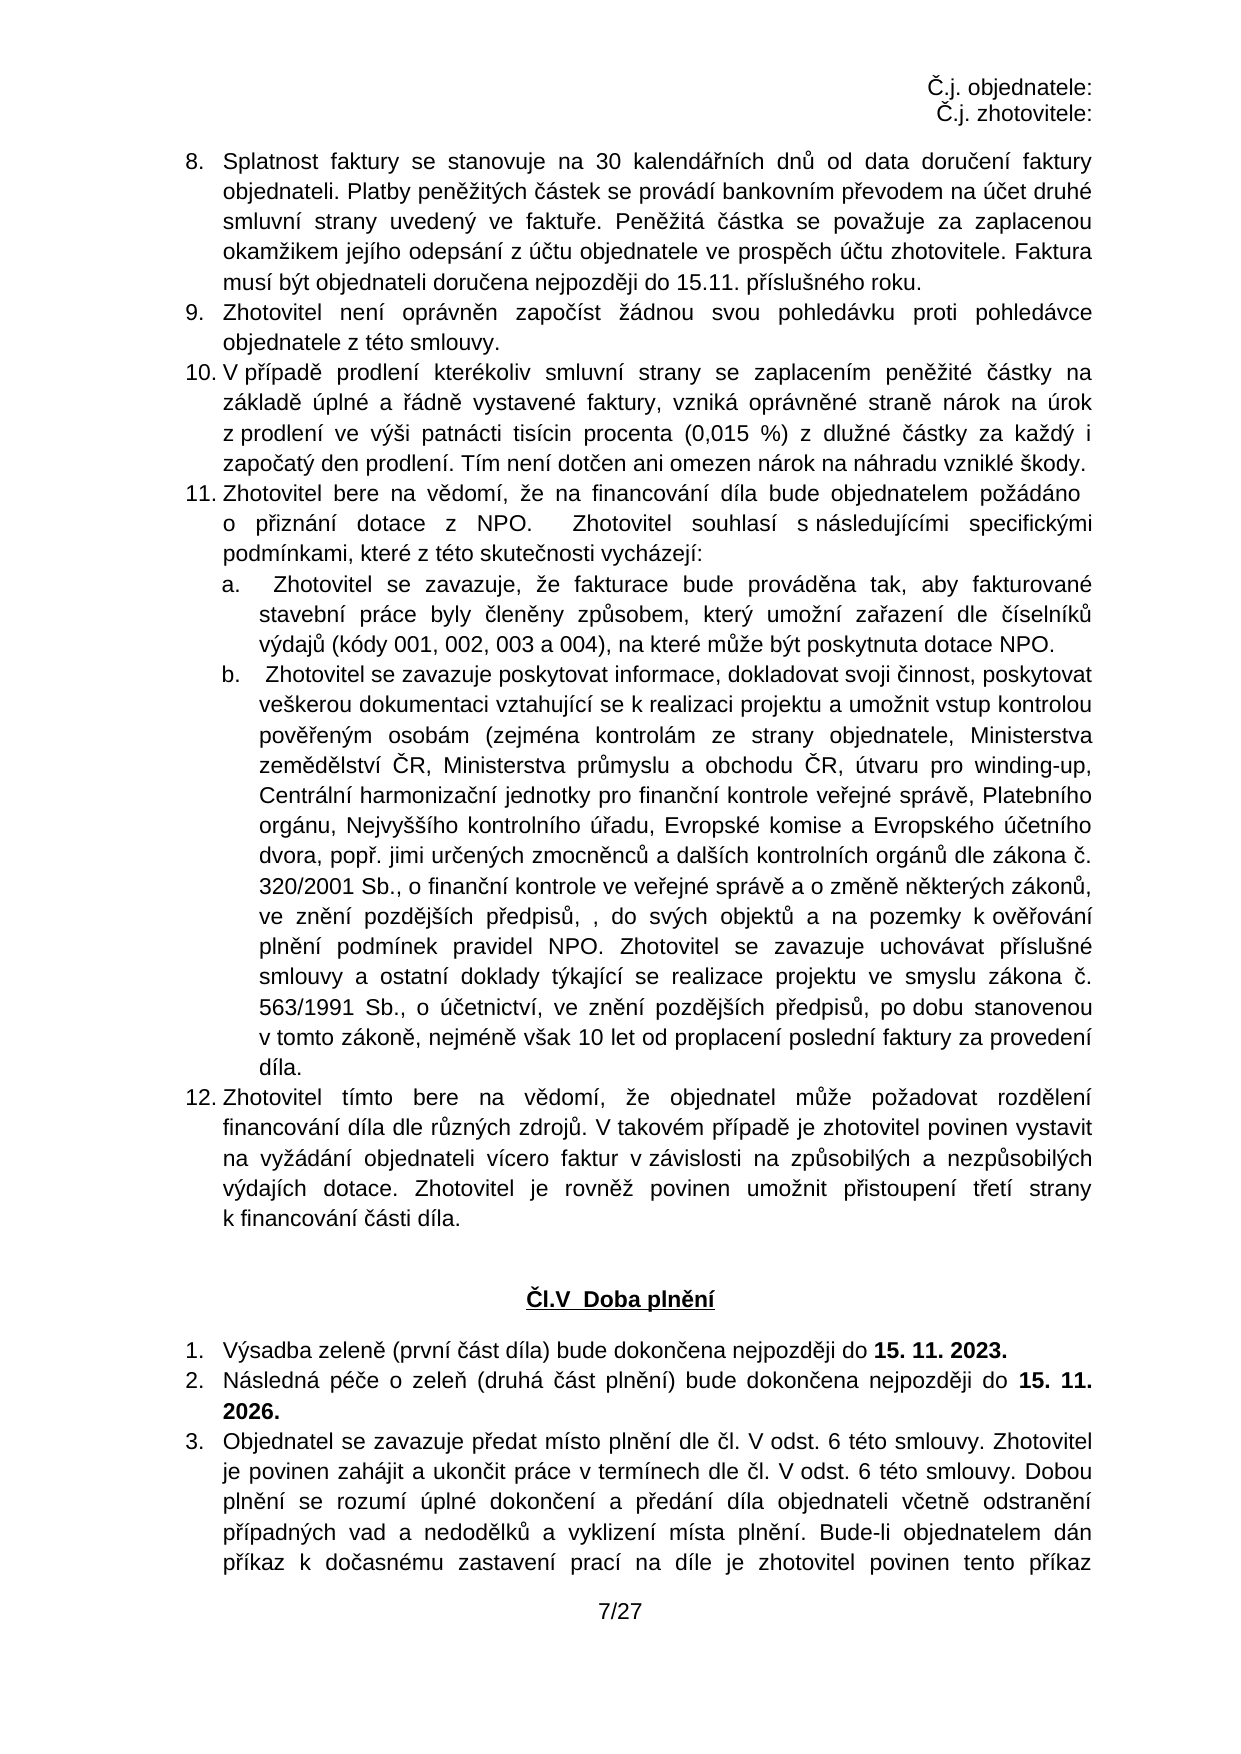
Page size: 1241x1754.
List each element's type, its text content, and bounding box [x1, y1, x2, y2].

list V případě prodlení kterékoliv smluvní strany se zaplacením peněžité částky na základě úplné a řádně vystavené faktury, vzniká oprávněné straně nárok na úrok z prodlení ve výši patnácti tisícin procenta (0,015 %) z dlužné částky za každý i započatý den prodlení. Tím není dotčen ani omezen nárok na náhradu vzniklé škody. [185, 359, 1093, 476]
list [185, 1428, 1093, 1575]
list Zhotovitel bere na vědomí, že na financování díla bude objednatelem požádáno o přiznání dotace z NPO. Zhotovitel souhlasí s následujícími specifickými podmínkami, které z této skutečnosti vycházejí: [185, 480, 1093, 567]
list Splatnost faktury se stanovuje na 30 kalendářních dnů od data doručení faktury objednateli. Platby peněžitých částek se provádí bankovním převodem na účet druhé smluvní strany uvedený ve faktuře. Peněžitá částka se považuje za zaplacenou okamžikem jejího odepsání z účtu objednatele ve prospěch účtu zhotovitele. Faktura musí být objednateli doručena nejpozději do 15.11. příslušného roku. [185, 148, 1093, 295]
list Zhotovitel není oprávněn započíst žádnou svou pohledávku proti pohledávce objednatele z této smlouvy. [185, 299, 1093, 355]
list Následná péče o zeleň (druhá část plnění) bude dokončena nejpozději do 15. 11. 2026. [185, 1367, 1093, 1424]
list Zhotovitel se zavazuje, že fakturace bude prováděna tak, aby fakturované stavební práce byly členěny způsobem, který umožní zařazení dle číselníků výdajů (kódy 001, 002, 003 a 004), na které může být poskytnuta dotace NPO. [221, 571, 1093, 657]
list Zhotovitel tímto bere na vědomí, že objednatel může požadovat rozdělení financování díla dle různých zdrojů. V takovém případě je zhotovitel povinen vystavit na vyžádání objednateli vícero faktur v závislosti na způsobilých a nezpůsobilých výdajích dotace. Zhotovitel je rovněž povinen umožnit přistoupení třetí strany k financování části díla. [185, 1084, 1093, 1231]
text Čl.V Doba plnění [148, 1286, 1093, 1312]
list Zhotovitel se zavazuje poskytovat informace, dokladovat svoji činnost, poskytovat veškerou dokumentaci vztahující se k realizaci projektu a umožnit vstup kontrolou pověřeným osobám (zejména kontrolám ze strany objednatele, Ministerstva zemědělství ČR, Ministerstva průmyslu a obchodu ČR, útvaru pro winding-up, Centrální harmonizační jednotky pro finanční kontrole veřejné správě, Platebního orgánu, Nejvyššího kontrolního úřadu, Evropské komise a Evropského účetního dvora, popř. jimi určených zmocněnců a dalších kontrolních orgánů dle zákona č. 320/2001 Sb., o finanční kontrole ve veřejné správě a o změně některých zákonů, ve znění pozdějších předpisů, , do svých objektů a na pozemky k ověřování plnění podmínek pravidel NPO. Zhotovitel se zavazuje uchovávat příslušné smlouvy a ostatní doklady týkající se realizace projektu ve smyslu zákona č. 563/1991 Sb., o účetnictví, ve znění pozdějších předpisů, po dobu stanovenou v tomto zákoně, nejméně však 10 let od proplacení poslední faktury za provedení díla. [221, 661, 1093, 1080]
list Výsadba zeleně (první část díla) bude dokončena nejpozději do 15. 11. 2023. [185, 1337, 1093, 1363]
